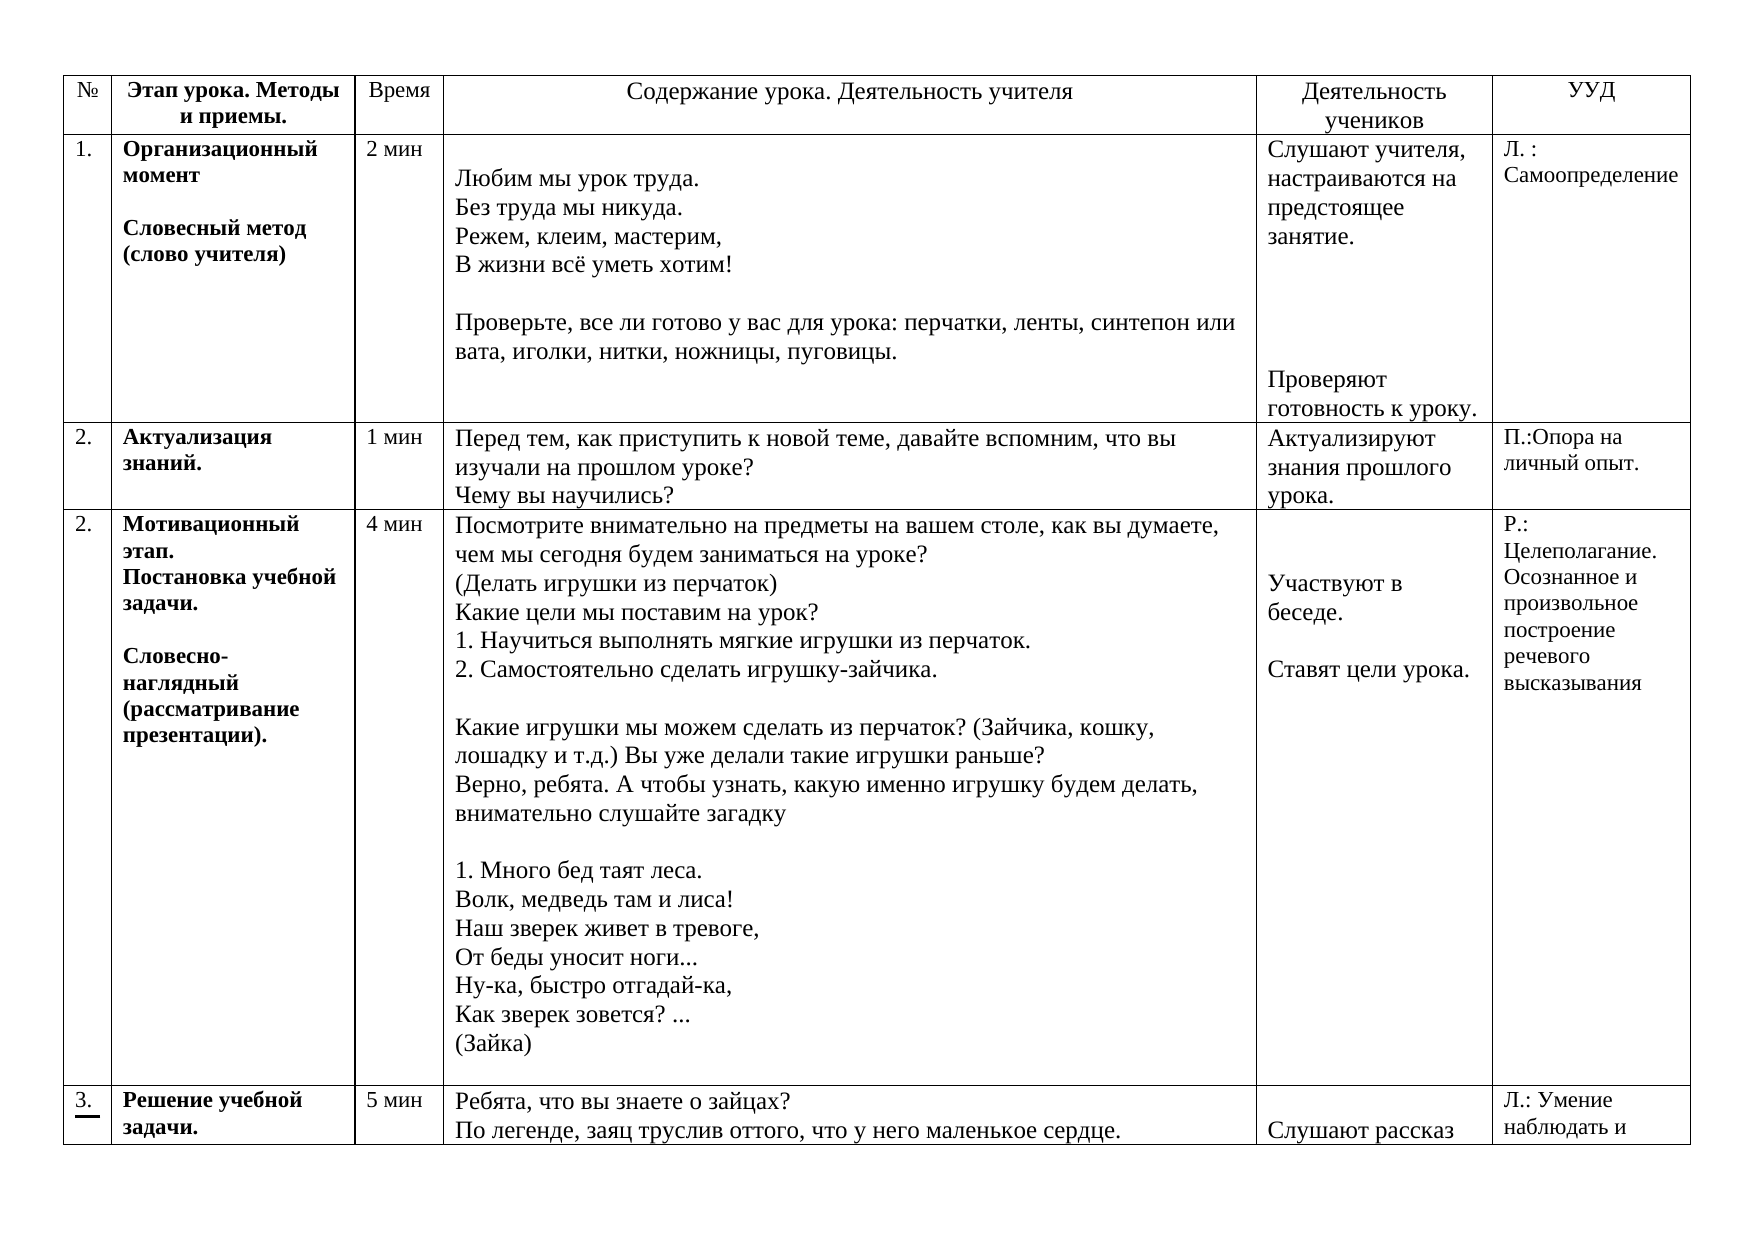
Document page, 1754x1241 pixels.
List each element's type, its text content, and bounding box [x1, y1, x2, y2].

table_cell Организационный момент Словесный метод (слово учителя) [112, 135, 354, 422]
table_header Содержание урока. Деятельность учителя [444, 76, 1256, 133]
table_cell 2. [64, 423, 111, 509]
table_header № [64, 76, 111, 133]
table_cell Актуализация знаний. [112, 423, 354, 509]
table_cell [112, 1086, 354, 1144]
table_cell 1. [64, 135, 111, 422]
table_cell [1493, 1086, 1690, 1144]
table_cell Мотивационный этап. Постановка учебной задачи. Словесно-наглядный (рассматривание презентации). [112, 510, 354, 1085]
table_cell Участвуют в беседе. Ставят цели урока. [1257, 510, 1492, 1085]
table_cell П.:Опора на личный опыт. [1493, 423, 1690, 509]
table_cell 2 мин [356, 135, 443, 422]
table_cell 2. [64, 510, 111, 1085]
table_header УУД [1493, 76, 1690, 133]
table_cell 5 мин [356, 1086, 443, 1144]
table_cell 3. [64, 1086, 111, 1144]
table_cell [1257, 1086, 1492, 1144]
table_cell Любим мы урок труда. Без труда мы никуда. Режем, клеим, мастерим, В жизни всё уметь хотим! Проверьте, все ли готово у вас для урока: перчатки, ленты, синтепон или вата, иголки, нитки, ножницы, пуговицы. [444, 135, 1256, 422]
table_header Этап урока. Методы и приемы. [112, 76, 354, 133]
table_cell 4 мин [356, 510, 443, 1085]
table_cell Слушают учителя, настраиваются на предстоящее занятие. Проверяют готовность к уроку. [1257, 135, 1492, 422]
table_header Время [356, 76, 443, 133]
table_cell Р.: Целеполагание. Осознанное и произвольное построение речевого высказывания [1493, 510, 1690, 1085]
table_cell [444, 1086, 1256, 1144]
table_cell 1 мин [356, 423, 443, 509]
table_cell Л. : Самоопределение [1493, 135, 1690, 422]
table_header Деятельность учеников [1257, 76, 1492, 133]
table_cell Перед тем, как приступить к новой теме, давайте вспомним, что вы изучали на прошлом уроке? Чему вы научились? [444, 423, 1256, 509]
table_cell Актуализируют знания прошлого урока. [1257, 423, 1492, 509]
table_cell Посмотрите внимательно на предметы на вашем столе, как вы думаете, чем мы сегодня будем заниматься на уроке? (Делать игрушки из перчаток) Какие цели мы поставим на урок? 1. Научиться выполнять мягкие игрушки из перчаток. 2. Самостоятельно сделать игрушку-зайчика. Какие игрушки мы можем сделать из перчаток? (Зайчика, кошку, лошадку и т.д.) Вы уже делали такие игрушки раньше? Верно, ребята. А чтобы узнать, какую именно игрушку будем делать, внимательно слушайте загадку 1. Много бед таят леса. Волк, медведь там и лиса! Наш зверек живет в тревоге, От беды уносит ноги... Ну-ка, быстро отгадай-ка, Как зверек зовется? ... (Зайка) [444, 510, 1256, 1085]
